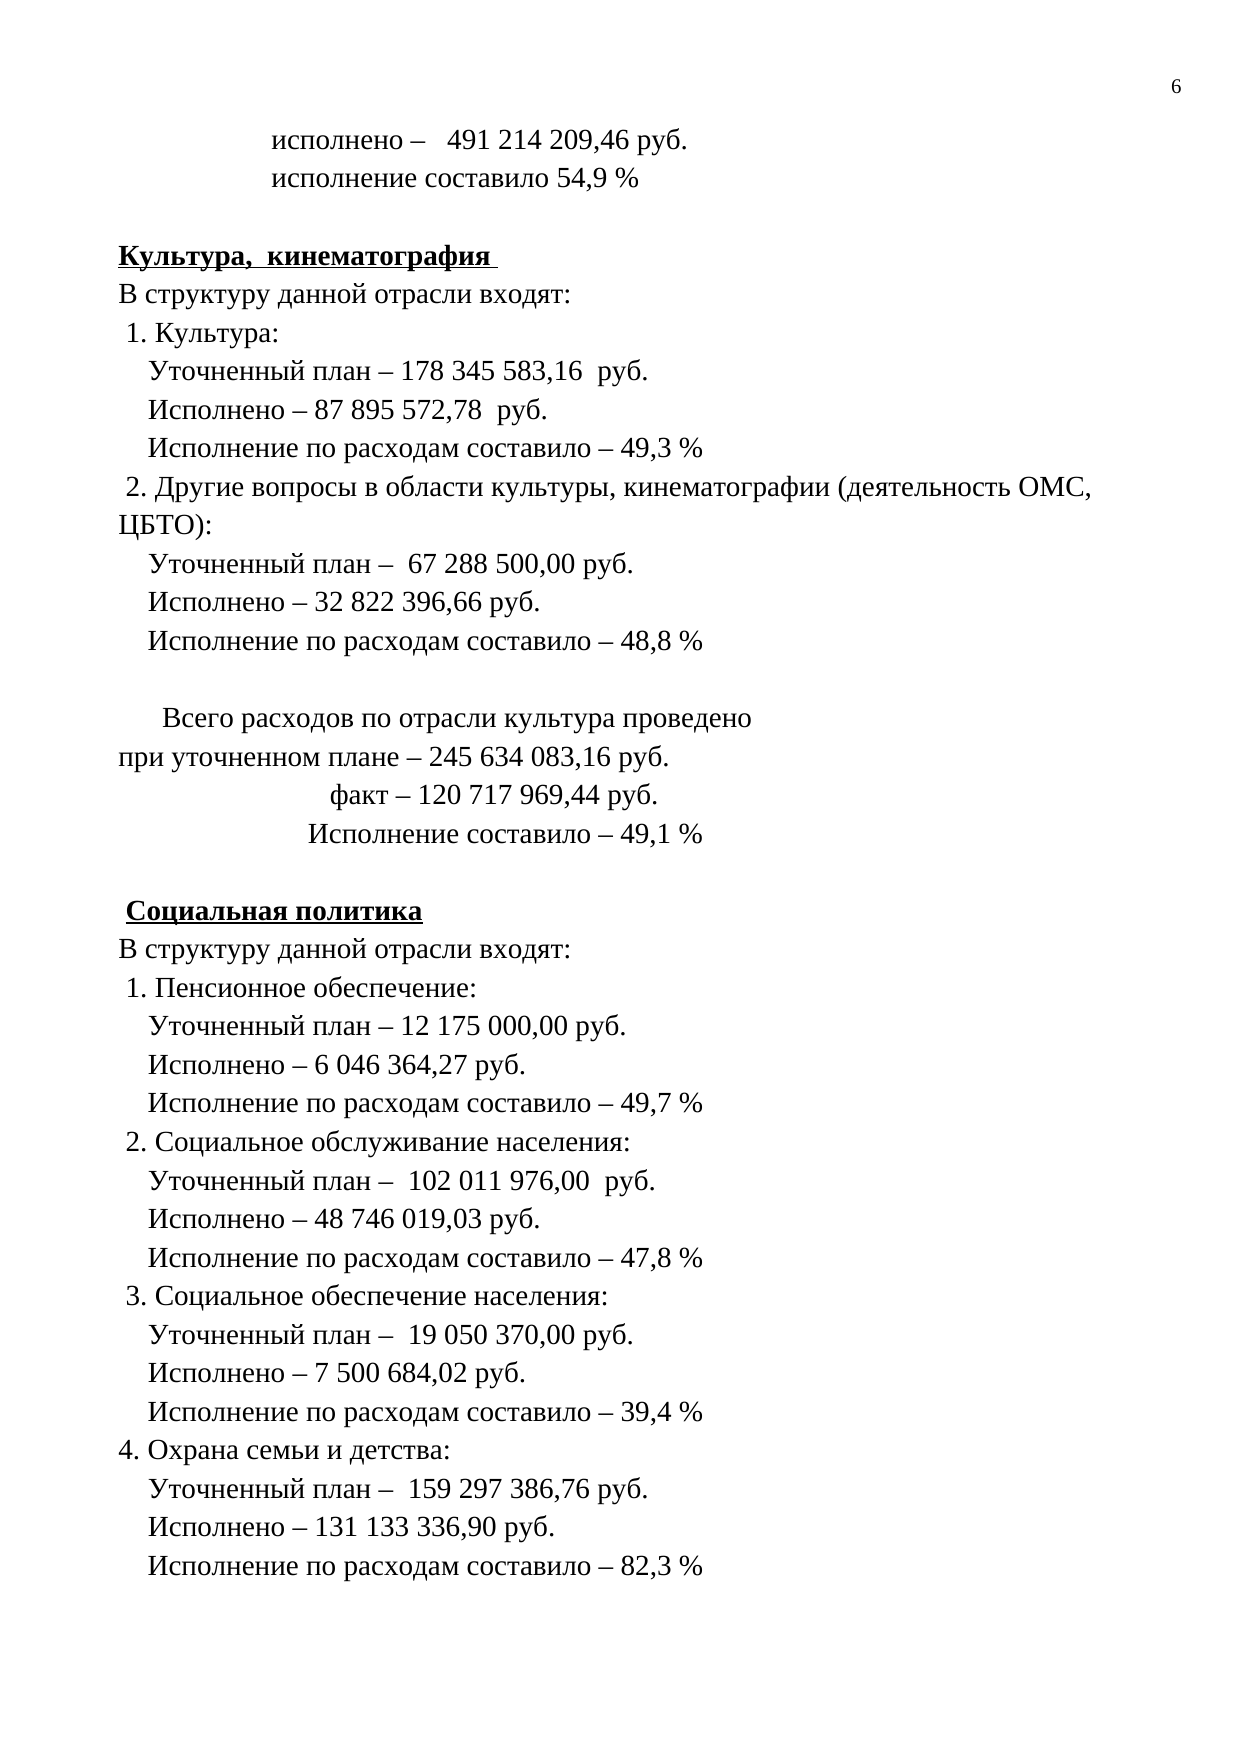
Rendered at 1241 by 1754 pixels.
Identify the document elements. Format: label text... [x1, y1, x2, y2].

text Уточненный план – 67 288 500,00 руб. [148, 546, 1181, 579]
text 3. Социальное обеспечение населения: [118, 1278, 1181, 1312]
text 4. Охрана семьи и детства: [118, 1432, 1181, 1466]
text Социальная политика [118, 893, 1181, 926]
text Уточненный план – 159 297 386,76 руб. [148, 1471, 1181, 1504]
text В структуру данной отрасли входят: [118, 276, 1181, 310]
text Уточненный план – 12 175 000,00 руб. [148, 1008, 1181, 1042]
text при уточненном плане – 245 634 083,16 руб. [118, 739, 1181, 772]
text 1. Пенсионное обеспечение: [118, 970, 1181, 1003]
text Исполнено – 48 746 019,03 руб. [148, 1201, 1181, 1235]
text 1. Культура: [118, 315, 1181, 348]
text 2. Другие вопросы в области культуры, кинематографии (деятельность ОМС, ЦБТО): [118, 469, 1181, 541]
text Исполнено – 131 133 336,90 руб. [148, 1509, 1181, 1543]
text факт – 120 717 969,44 руб. [118, 777, 1181, 811]
text исполнено – 491 214 209,46 руб. [118, 122, 1181, 156]
text Уточненный план – 178 345 583,16 руб. [148, 353, 1181, 387]
text Исполнено – 32 822 396,66 руб. [148, 584, 1181, 618]
text исполнение составило 54,9 % [118, 161, 1181, 194]
text Исполнение по расходам составило – 82,3 % [118, 1548, 1181, 1582]
text Исполнение по расходам составило – 39,4 % [118, 1394, 1181, 1427]
text Уточненный план – 102 011 976,00 руб. [148, 1163, 1181, 1196]
text Исполнено – 6 046 364,27 руб. [148, 1047, 1181, 1081]
text Исполнение по расходам составило – 49,3 % [118, 430, 1181, 464]
text В структуру данной отрасли входят: [118, 931, 1181, 965]
text Исполнение составило – 49,1 % [118, 816, 1181, 849]
text Исполнение по расходам составило – 49,7 % [118, 1086, 1181, 1119]
text Всего расходов по отрасли культура проведено [118, 700, 1181, 734]
text Исполнено – 87 895 572,78 руб. [148, 392, 1181, 425]
text Исполнение по расходам составило – 48,8 % [118, 623, 1181, 657]
text Исполнено – 7 500 684,02 руб. [148, 1355, 1181, 1389]
text 2. Социальное обслуживание населения: [118, 1124, 1181, 1158]
text Культура, кинематография [118, 238, 1181, 271]
text Исполнение по расходам составило – 47,8 % [118, 1240, 1181, 1273]
text Уточненный план – 19 050 370,00 руб. [148, 1317, 1181, 1350]
